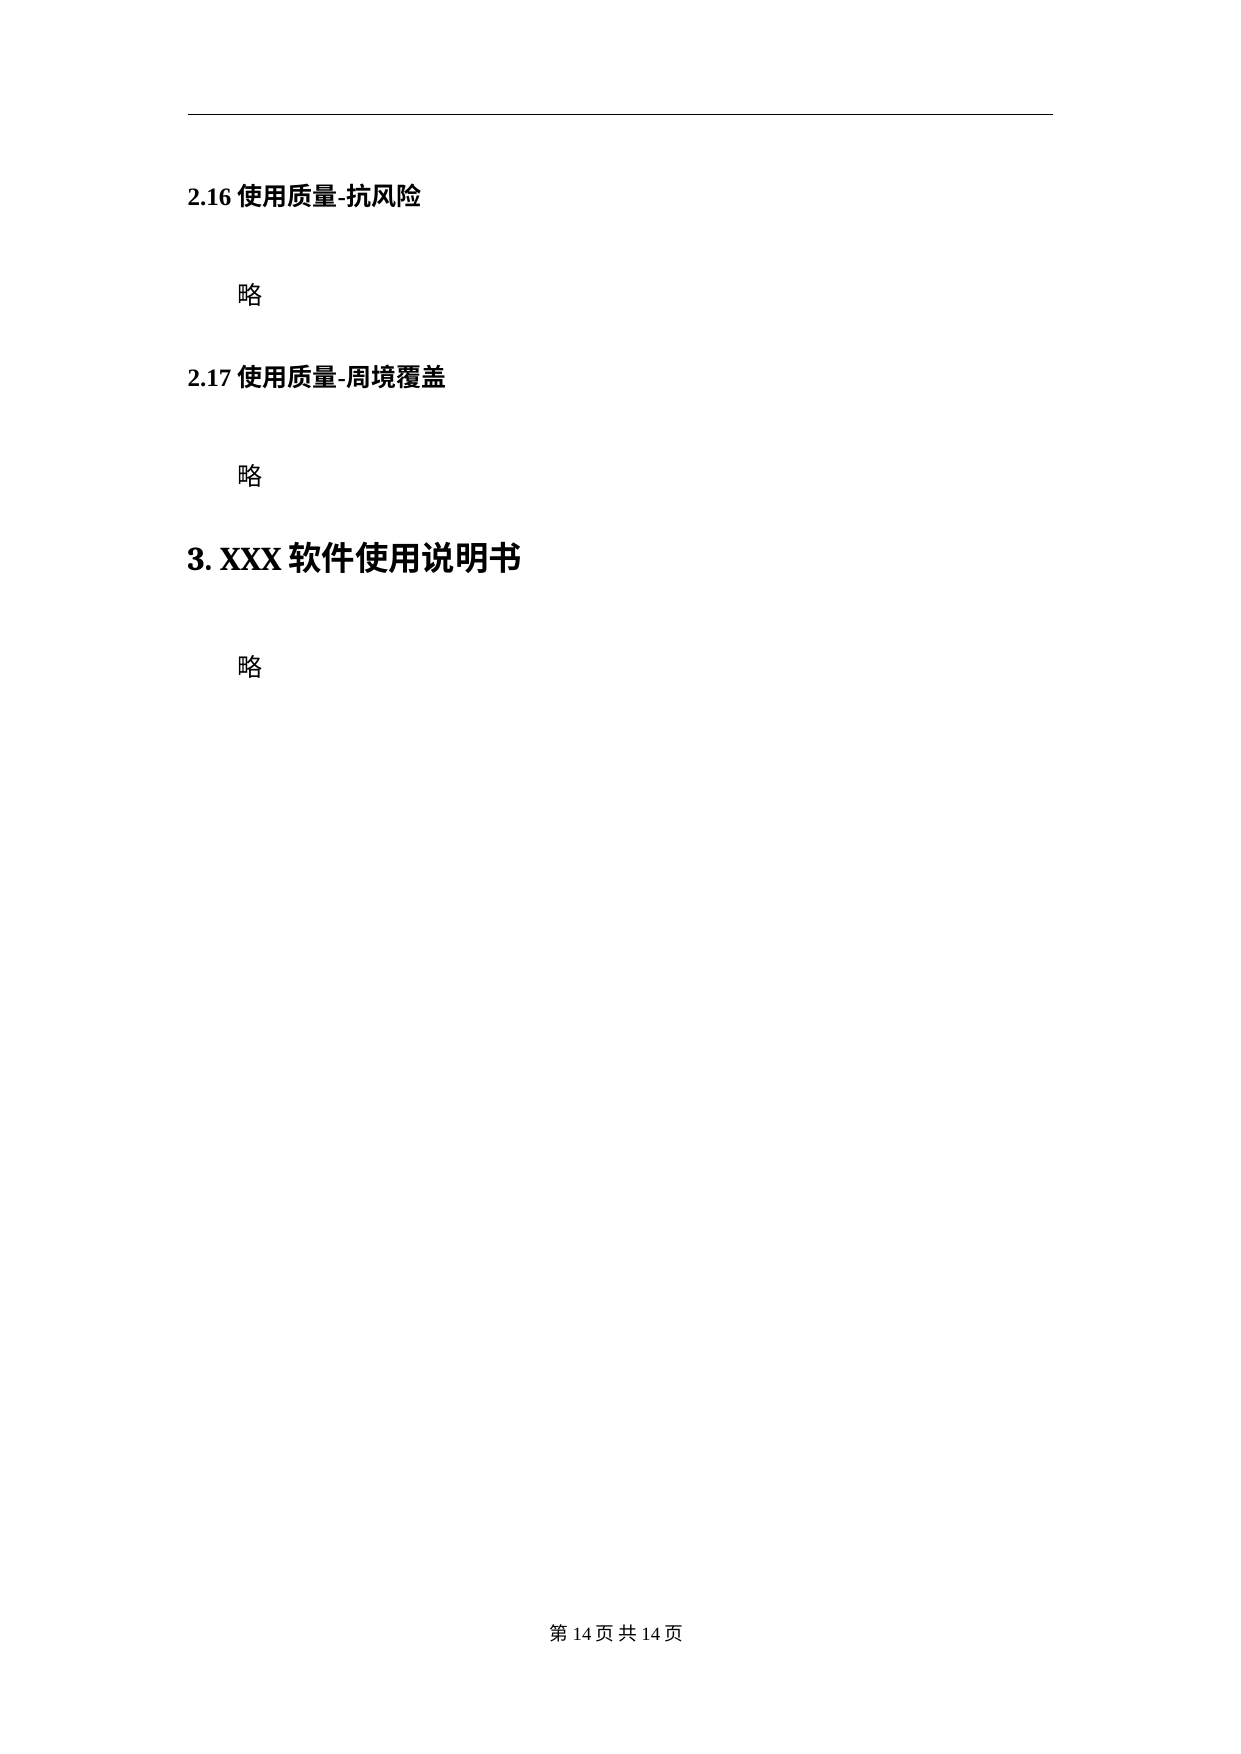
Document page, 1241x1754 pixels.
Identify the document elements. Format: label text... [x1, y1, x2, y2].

list 略 [187, 442, 1053, 507]
list 略 [187, 633, 1053, 698]
subtitle XXX软件使用说明书 [187, 523, 1053, 588]
subtitle 2.16 使用质量-抗风险 [187, 162, 1053, 227]
subtitle 2.17 使用质量-周境覆盖 [187, 343, 1053, 408]
list 略 [187, 261, 1053, 326]
